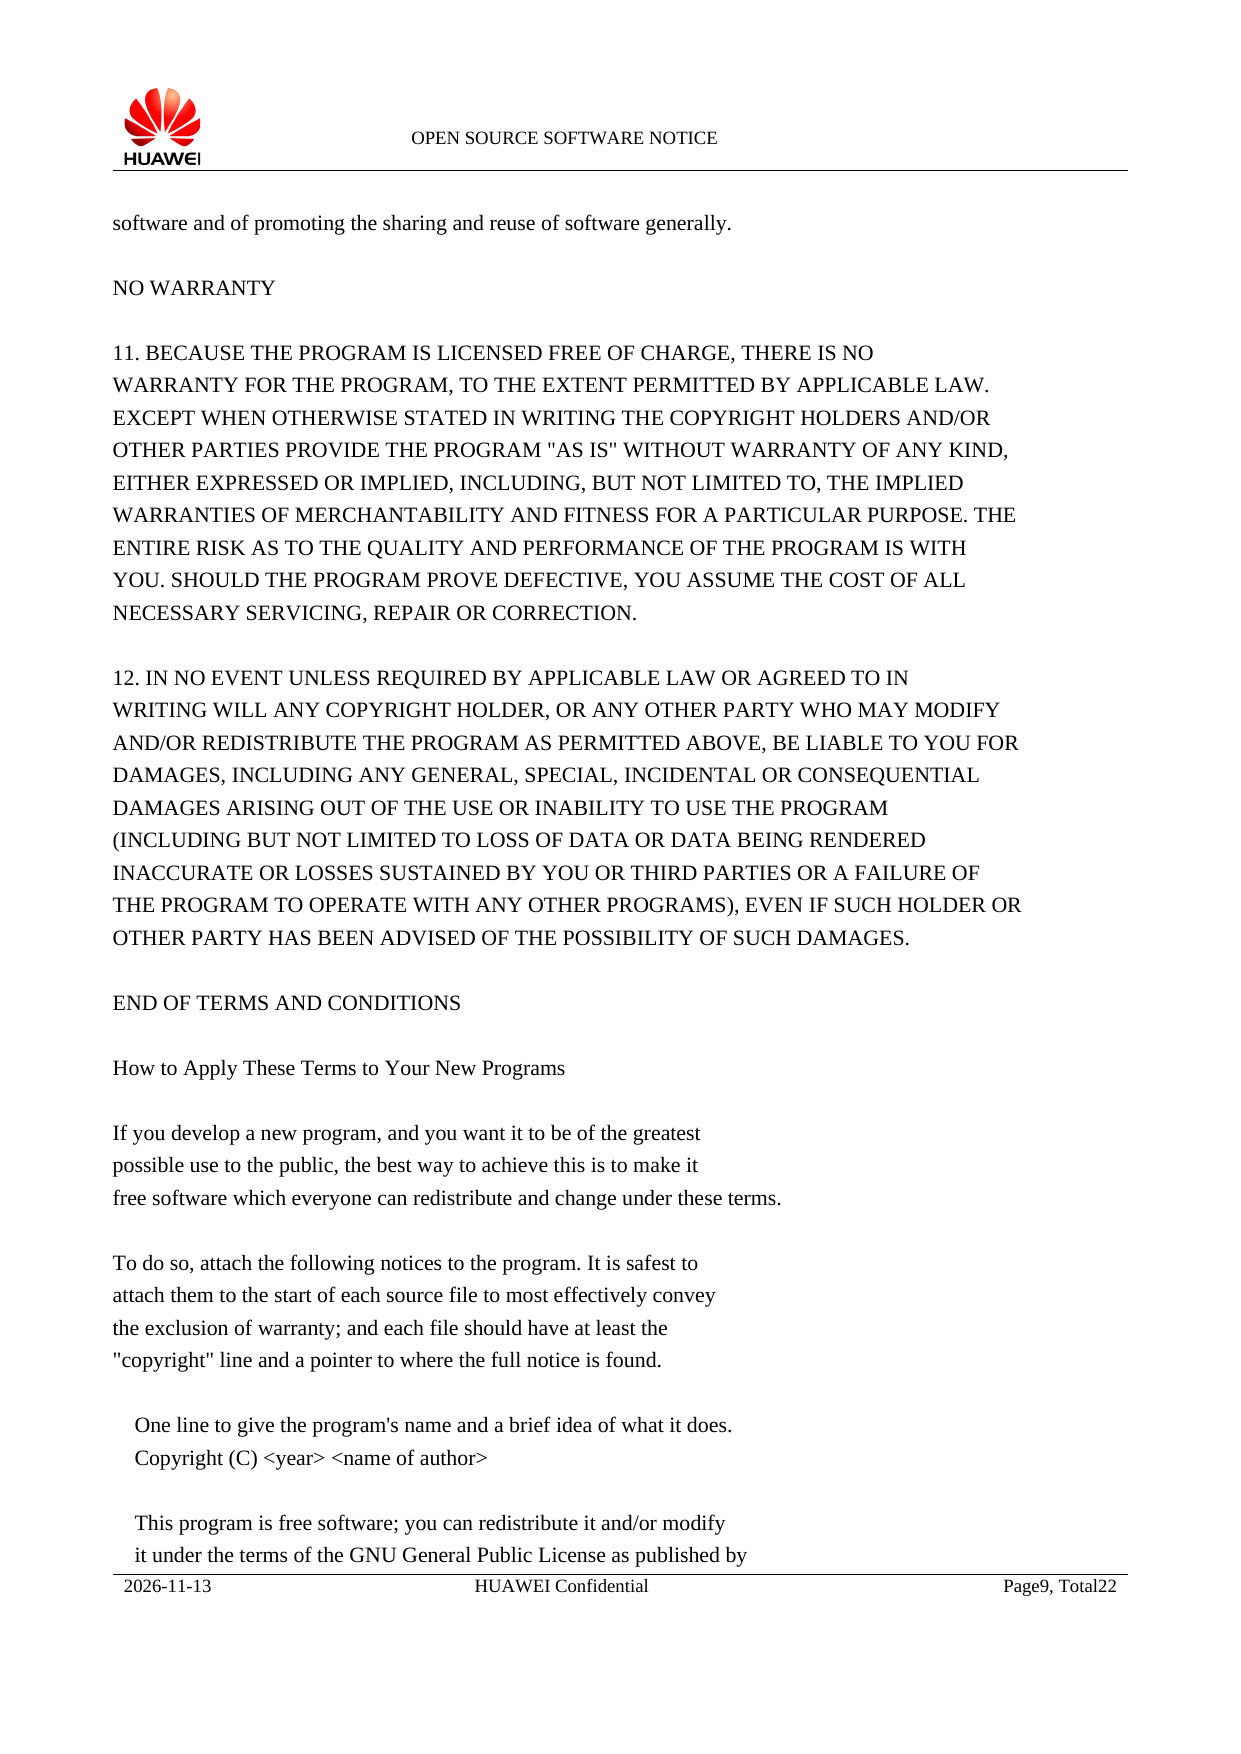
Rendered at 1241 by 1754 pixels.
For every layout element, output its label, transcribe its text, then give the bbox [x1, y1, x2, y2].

text 12. IN NO EVENT UNLESS REQUIRED BY APPLICABLE LAW OR AGREED TO IN [112, 661, 1128, 694]
text This program is free software; you can redistribute it and/or modify [112, 1506, 1128, 1539]
text INACCURATE OR LOSSES SUSTAINED BY YOU OR THIRD PARTIES OR A FAILURE OF [112, 856, 1128, 889]
picture [124, 88, 201, 165]
text DAMAGES ARISING OUT OF THE USE OR INABILITY TO USE THE PROGRAM [112, 791, 1128, 824]
text ENTIRE RISK AS TO THE QUALITY AND PERFORMANCE OF THE PROGRAM IS WITH [112, 531, 1128, 564]
text Copyright (C) <year> <name of author> [112, 1441, 1128, 1474]
text 11. BECAUSE THE PROGRAM IS LICENSED FREE OF CHARGE, THERE IS NO [112, 336, 1128, 369]
text "copyright" line and a pointer to where the full notice is found. [112, 1344, 1128, 1376]
text possible use to the public, the best way to achieve this is to make it [112, 1149, 1128, 1181]
text If you develop a new program, and you want it to be of the greatest [112, 1116, 1128, 1149]
text NECESSARY SERVICING, REPAIR OR CORRECTION. [112, 596, 1128, 629]
text YOU. SHOULD THE PROGRAM PROVE DEFECTIVE, YOU ASSUME THE COST OF ALL [112, 564, 1128, 596]
text WARRANTY FOR THE PROGRAM, TO THE EXTENT PERMITTED BY APPLICABLE LAW. [112, 369, 1128, 401]
text END OF TERMS AND CONDITIONS [112, 986, 1128, 1019]
text software and of promoting the sharing and reuse of software generally. [112, 206, 1128, 239]
text DAMAGES, INCLUDING ANY GENERAL, SPECIAL, INCIDENTAL OR CONSEQUENTIAL [112, 759, 1128, 791]
text the exclusion of warranty; and each file should have at least the [112, 1311, 1128, 1344]
text WRITING WILL ANY COPYRIGHT HOLDER, OR ANY OTHER PARTY WHO MAY MODIFY [112, 694, 1128, 726]
text OTHER PARTIES PROVIDE THE PROGRAM "AS IS" WITHOUT WARRANTY OF ANY KIND, [112, 434, 1128, 466]
text THE PROGRAM TO OPERATE WITH ANY OTHER PROGRAMS), EVEN IF SUCH HOLDER OR [112, 889, 1128, 921]
text AND/OR REDISTRIBUTE THE PROGRAM AS PERMITTED ABOVE, BE LIABLE TO YOU FOR [112, 726, 1128, 759]
text NO WARRANTY [112, 271, 1128, 304]
text it under the terms of the GNU General Public License as published by [112, 1539, 1128, 1571]
text EXCEPT WHEN OTHERWISE STATED IN WRITING THE COPYRIGHT HOLDERS AND/OR [112, 401, 1128, 434]
text free software which everyone can redistribute and change under these terms. [112, 1181, 1128, 1214]
text attach them to the start of each source file to most effectively convey [112, 1279, 1128, 1311]
text (INCLUDING BUT NOT LIMITED TO LOSS OF DATA OR DATA BEING RENDERED [112, 824, 1128, 856]
text OTHER PARTY HAS BEEN ADVISED OF THE POSSIBILITY OF SUCH DAMAGES. [112, 921, 1128, 954]
text How to Apply These Terms to Your New Programs [112, 1051, 1128, 1084]
text EITHER EXPRESSED OR IMPLIED, INCLUDING, BUT NOT LIMITED TO, THE IMPLIED [112, 466, 1128, 499]
text To do so, attach the following notices to the program. It is safest to [112, 1246, 1128, 1279]
text One line to give the program's name and a brief idea of what it does. [112, 1409, 1128, 1441]
text WARRANTIES OF MERCHANTABILITY AND FITNESS FOR A PARTICULAR PURPOSE. THE [112, 499, 1128, 531]
